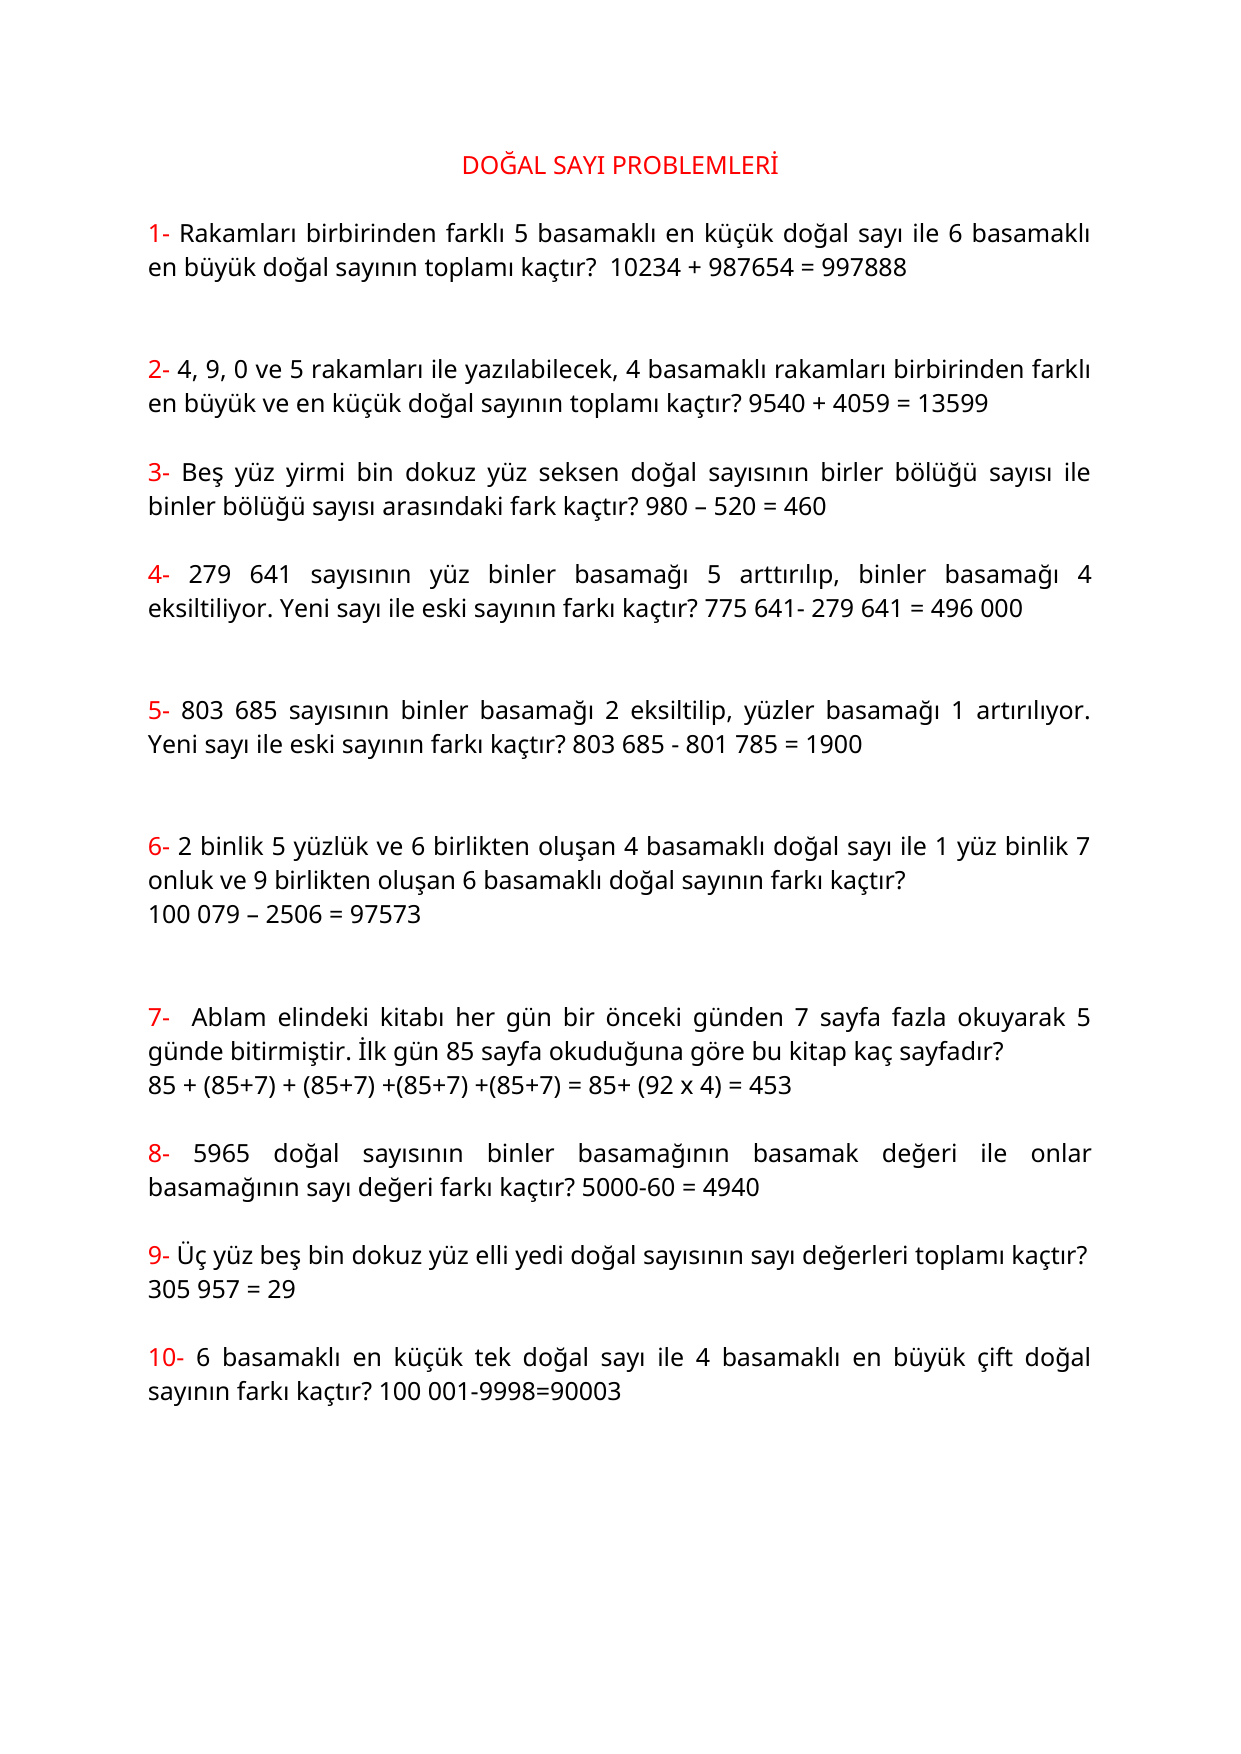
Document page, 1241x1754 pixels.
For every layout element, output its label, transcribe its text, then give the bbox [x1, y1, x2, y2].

text 9- Üç yüz beş bin dokuz yüz elli yedi doğal sayısının sayı değerleri toplamı kaçtır? [148, 1238, 1093, 1272]
text DOĞAL SAYI PROBLEMLERİ [148, 148, 1093, 182]
text 2- 4, 9, 0 ve 5 rakamları ile yazılabilecek, 4 basamaklı rakamları birbirinden farklı en büyük ve en küçük doğal sayının toplamı kaçtır? 9540 + 4059 = 13599 [148, 352, 1093, 420]
text 100 079 – 2506 = 97573 [148, 897, 1093, 931]
text 305 957 = 29 [148, 1272, 1093, 1306]
text 10- 6 basamaklı en küçük tek doğal sayı ile 4 basamaklı en büyük çift doğal sayının farkı kaçtır? 100 001-9998=90003 [148, 1340, 1093, 1408]
text 5- 803 685 sayısının binler basamağı 2 eksiltilip, yüzler basamağı 1 artırılıyor. Yeni sayı ile eski sayının farkı kaçtır? 803 685 - 801 785 = 1900 [148, 693, 1093, 761]
text 8- 5965 doğal sayısının binler basamağının basamak değeri ile onlar basamağının sayı değeri farkı kaçtır? 5000-60 = 4940 [148, 1135, 1093, 1203]
text 1- Rakamları birbirinden farklı 5 basamaklı en küçük doğal sayı ile 6 basamaklı en büyük doğal sayının toplamı kaçtır? 10234 + 987654 = 997888 [148, 216, 1093, 284]
text 3- Beş yüz yirmi bin dokuz yüz seksen doğal sayısının birler bölüğü sayısı ile binler bölüğü sayısı arasındaki fark kaçtır? 980 – 520 = 460 [148, 454, 1093, 522]
text 6- 2 binlik 5 yüzlük ve 6 birlikten oluşan 4 basamaklı doğal sayı ile 1 yüz binlik 7 onluk ve 9 birlikten oluşan 6 basamaklı doğal sayının farkı kaçtır? [148, 829, 1093, 897]
text 4- 279 641 sayısının yüz binler basamağı 5 arttırılıp, binler basamağı 4 eksiltiliyor. Yeni sayı ile eski sayının farkı kaçtır? 775 641- 279 641 = 496 000 [148, 556, 1093, 624]
text 7- Ablam elindeki kitabı her gün bir önceki günden 7 sayfa fazla okuyarak 5 günde bitirmiştir. İlk gün 85 sayfa okuduğuna göre bu kitap kaç sayfadır? [148, 999, 1093, 1067]
text 85 + (85+7) + (85+7) +(85+7) +(85+7) = 85+ (92 x 4) = 453 [148, 1067, 1093, 1101]
